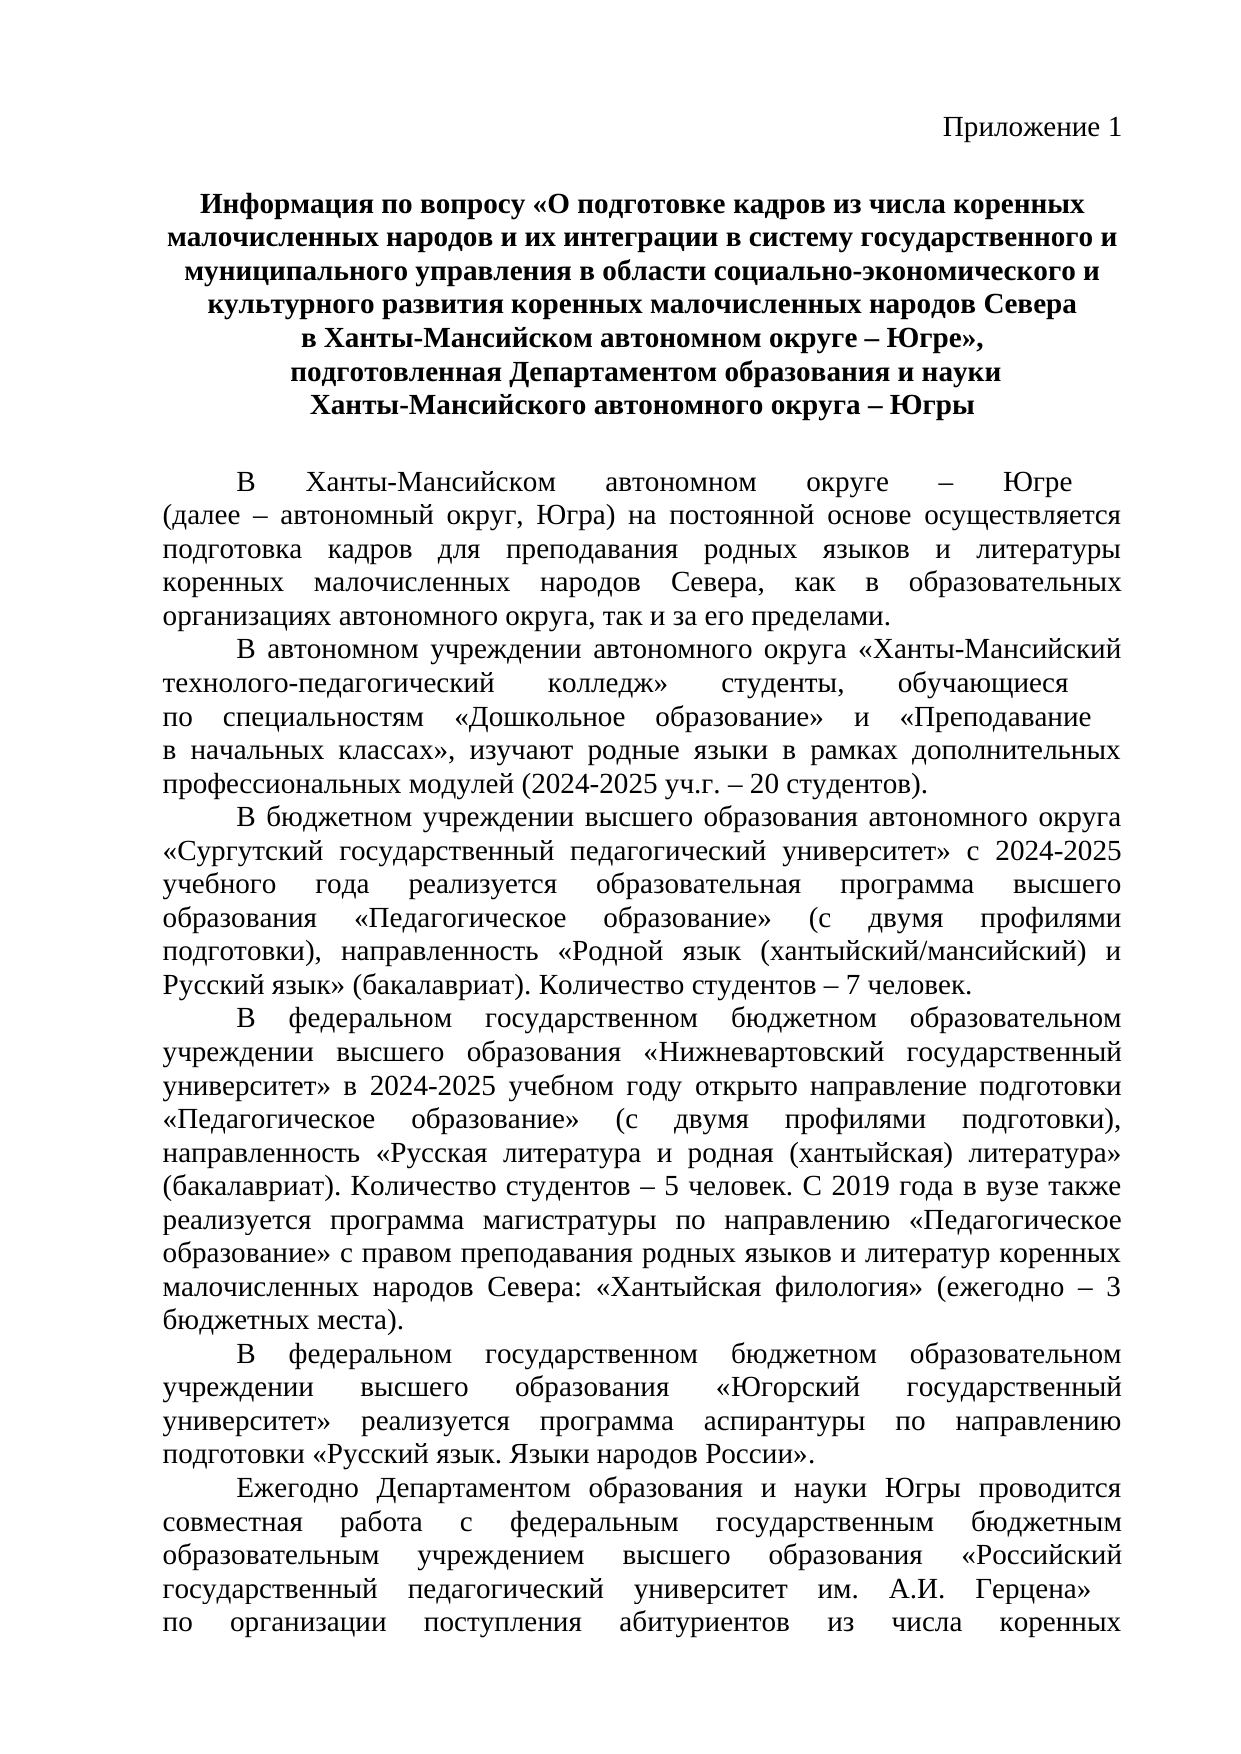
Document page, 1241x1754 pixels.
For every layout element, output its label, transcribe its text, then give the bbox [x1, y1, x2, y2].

text в Ханты-Мансийском автономном округе – Югре», [162, 320, 1122, 354]
text В Ханты-Мансийском автономном округе – Югре (далее – автономный округ, Югра) на постоянной основе осуществляется подготовка кадров для преподавания родных языков и литературы коренных малочисленных народов Севера, как в образовательных организациях автономного округа, так и за его пределами. [162, 464, 1122, 632]
text подготовленная Департаментом образования и науки [162, 354, 1122, 387]
text В федеральном государственном бюджетном образовательном учреждении высшего образования «Югорский государственный университет» реализуется программа аспирантуры по направлению подготовки «Русский язык. Языки народов России». [162, 1336, 1122, 1470]
text В бюджетном учреждении высшего образования автономного округа «Сургутский государственный педагогический университет» с 2024-2025 учебного года реализуется образовательная программа высшего образования «Педагогическое образование» (с двумя профилями подготовки), направленность «Родной язык (хантыйский/мансийский) и Русский язык» (бакалавриат). Количество студентов – 7 человек. [162, 799, 1122, 1001]
text В федеральном государственном бюджетном образовательном учреждении высшего образования «Нижневартовский государственный университет» в 2024-2025 учебном году открыто направление подготовки «Педагогическое образование» (с двумя профилями подготовки), направленность «Русская литература и родная (хантыйская) литература» (бакалавриат). Количество студентов – 5 человек. С 2019 года в вузе также реализуется программа магистратуры по направлению «Педагогическое образование» с правом преподавания родных языков и литератур коренных малочисленных народов Севера: «Хантыйская филология» (ежегодно – 3 бюджетных места). [162, 1001, 1122, 1336]
text Ханты-Мансийского автономного округа – Югры [162, 387, 1122, 421]
text Приложение 1 [162, 109, 1122, 143]
text В автономном учреждении автономного округа «Ханты-Мансийский технолого-педагогический колледж» студенты, обучающиеся по специальностям «Дошкольное образование» и «Преподавание в начальных классах», изучают родные языки в рамках дополнительных профессиональных модулей (2024-2025 уч.г. – 20 студентов). [162, 632, 1122, 799]
text Информация по вопросу «О подготовке кадров из числа коренных малочисленных народов и их интеграции в систему государственного и муниципального управления в области социально-экономического и культурного развития коренных малочисленных народов Севера [162, 186, 1122, 320]
